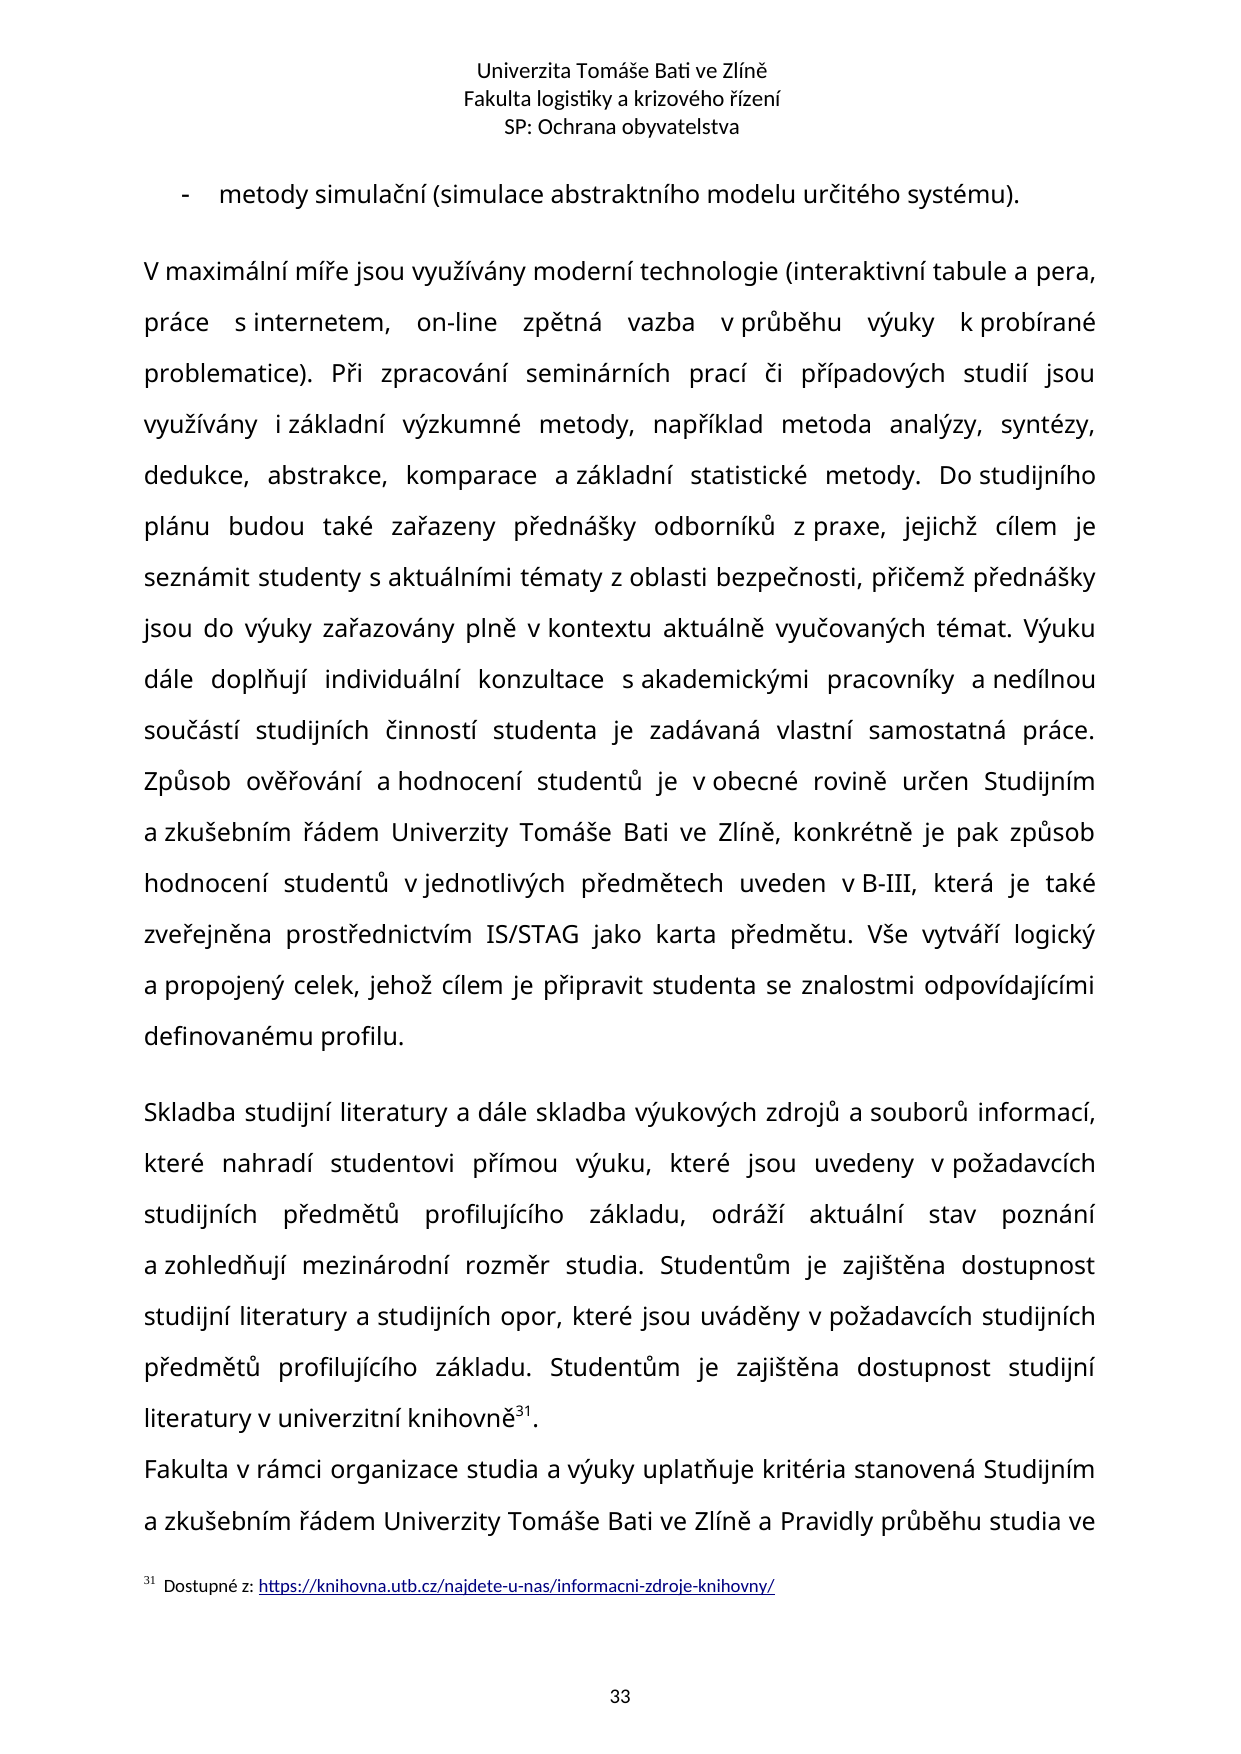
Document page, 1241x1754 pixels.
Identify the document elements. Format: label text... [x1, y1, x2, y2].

list metody simulační (simulace abstraktního modelu určitého systému). [181, 177, 1096, 211]
text V maximální míře jsou využívány moderní technologie (interaktivní tabule a pera, práce s internetem, on-line zpětná vazba v průběhu výuky k probírané problematice). Při zpracování seminárních prací či případových studií jsou využívány i základní výzkumné metody, například metoda analýzy, syntézy, dedukce, abstrakce, komparace a základní statistické metody. Do studijního plánu budou také zařazeny přednášky odborníků z praxe, jejichž cílem je seznámit studenty s aktuálními tématy z oblasti bezpečnosti, přičemž přednášky jsou do výuky zařazovány plně v kontextu aktuálně vyučovaných témat. Výuku dále doplňují individuální konzultace s akademickými pracovníky a nedílnou součástí studijních činností studenta je zadávaná vlastní samostatná práce. Způsob ověřování a hodnocení studentů je v obecné rovině určen Studijním a zkušebním řádem Univerzity Tomáše Bati ve Zlíně, konkrétně je pak způsob hodnocení studentů v jednotlivých předmětech uveden v B-III, která je také zveřejněna prostřednictvím IS/STAG jako karta předmětu. Vše vytváří logický a propojený celek, jehož cílem je připravit studenta se znalostmi odpovídajícími definovanému profilu. [143, 253, 1096, 1053]
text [143, 1452, 1096, 1537]
text Skladba studijní literatury a dále skladba výukových zdrojů a souborů informací, které nahradí studentovi přímou výuku, které jsou uvedeny v požadavcích studijních předmětů profilujícího základu, odráží aktuální stav poznání a zohledňují mezinárodní rozměr studia. Studentům je zajištěna dostupnost studijní literatury a studijních opor, které jsou uváděny v požadavcích studijních předmětů profilujícího základu. Studentům je zajištěna dostupnost studijní literatury v univerzitní knihovně. [143, 1095, 1096, 1435]
